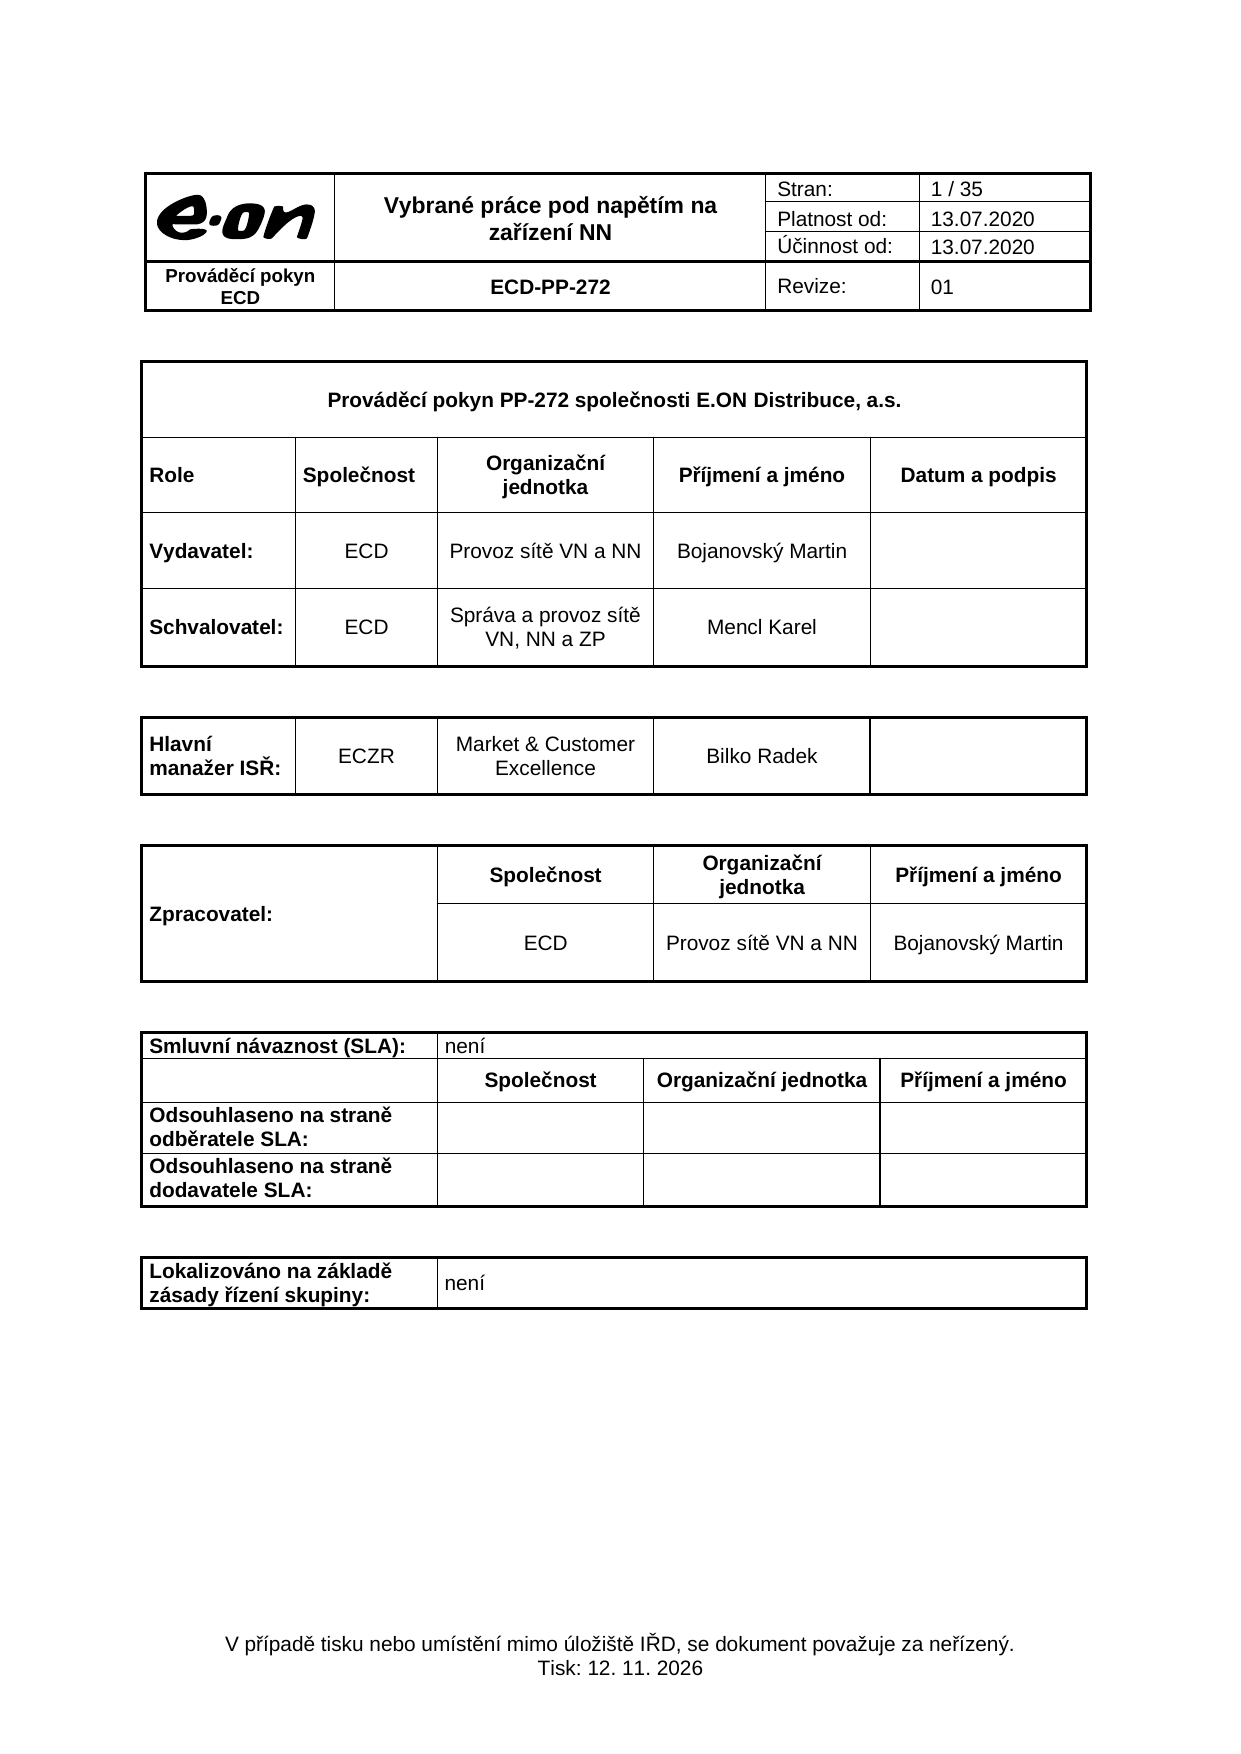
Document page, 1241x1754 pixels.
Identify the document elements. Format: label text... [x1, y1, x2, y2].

table_cell [143, 1059, 437, 1102]
table_cell [881, 1103, 1085, 1153]
table_header [871, 719, 1085, 793]
table_cell Organizační jednotka [438, 438, 653, 512]
table_cell Příjmení a jméno [654, 438, 870, 512]
table_header Bilko Radek [654, 719, 869, 793]
table_header není [438, 1259, 1085, 1307]
table_cell ECD [296, 513, 437, 588]
table_header 1 / 35 [920, 175, 1089, 201]
table_cell Role [143, 438, 295, 512]
table_cell [644, 1103, 879, 1153]
table_cell [871, 589, 1085, 665]
table_header Hlavní manažer ISŘ: [143, 719, 295, 793]
table_cell 13.07.2020 [920, 202, 1089, 231]
table_header Market & Customer Excellence [438, 719, 653, 793]
table_header Společnost [438, 847, 653, 903]
table_cell [871, 513, 1085, 588]
table_cell Bojanovský Martin [871, 904, 1085, 980]
table_cell ECD [296, 589, 437, 665]
table_cell Revize: [766, 263, 919, 308]
table_header Vybrané práce pod napětím na zařízení NN [335, 175, 765, 260]
table_header Smluvní návaznost (SLA): [143, 1034, 437, 1058]
table_header Prováděcí pokyn PP-272 společnosti E.ON Distribuce, a.s. [143, 363, 1085, 437]
table_header ECZR [296, 719, 437, 793]
table_cell Schvalovatel: [143, 589, 295, 665]
table_cell Příjmení a jméno [881, 1059, 1085, 1102]
table_cell Vydavatel: [143, 513, 295, 588]
table_cell Společnost [296, 438, 437, 512]
table_cell [881, 1154, 1085, 1205]
table_header Stran: [766, 175, 919, 201]
table_header Příjmení a jméno [871, 847, 1085, 903]
table_cell [438, 1154, 643, 1205]
table_header Zpracovatel: [143, 847, 437, 980]
table_cell 13.07.2020 [920, 232, 1089, 260]
table_cell Provoz sítě VN a NN [654, 904, 870, 980]
table_cell Účinnost od: [766, 232, 919, 260]
table_cell Platnost od: [766, 202, 919, 231]
table_cell [644, 1154, 879, 1205]
table_cell Odsouhlaseno na straně odběratele SLA: [143, 1103, 437, 1153]
table_cell Prováděcí pokyn ECD [147, 263, 334, 308]
table_header [147, 175, 334, 260]
table_cell 01 [920, 263, 1089, 308]
table_header není [438, 1034, 1085, 1058]
table_cell Správa a provoz sítě VN, NN a ZP [438, 589, 653, 665]
table_cell Společnost [438, 1059, 643, 1102]
table_cell Odsouhlaseno na straně dodavatele SLA: [143, 1154, 437, 1205]
table_cell ECD [438, 904, 653, 980]
table_cell [438, 1103, 643, 1153]
table_cell Organizační jednotka [644, 1059, 879, 1102]
table_cell Mencl Karel [654, 589, 870, 665]
table_header Lokalizováno na základě zásady řízení skupiny: [143, 1259, 437, 1307]
table_cell ECD-PP-272 [335, 263, 765, 308]
table_header Organizační jednotka [654, 847, 870, 903]
table_cell Provoz sítě VN a NN [438, 513, 653, 588]
table_cell Datum a podpis [871, 438, 1085, 512]
table_cell Bojanovský Martin [654, 513, 870, 588]
